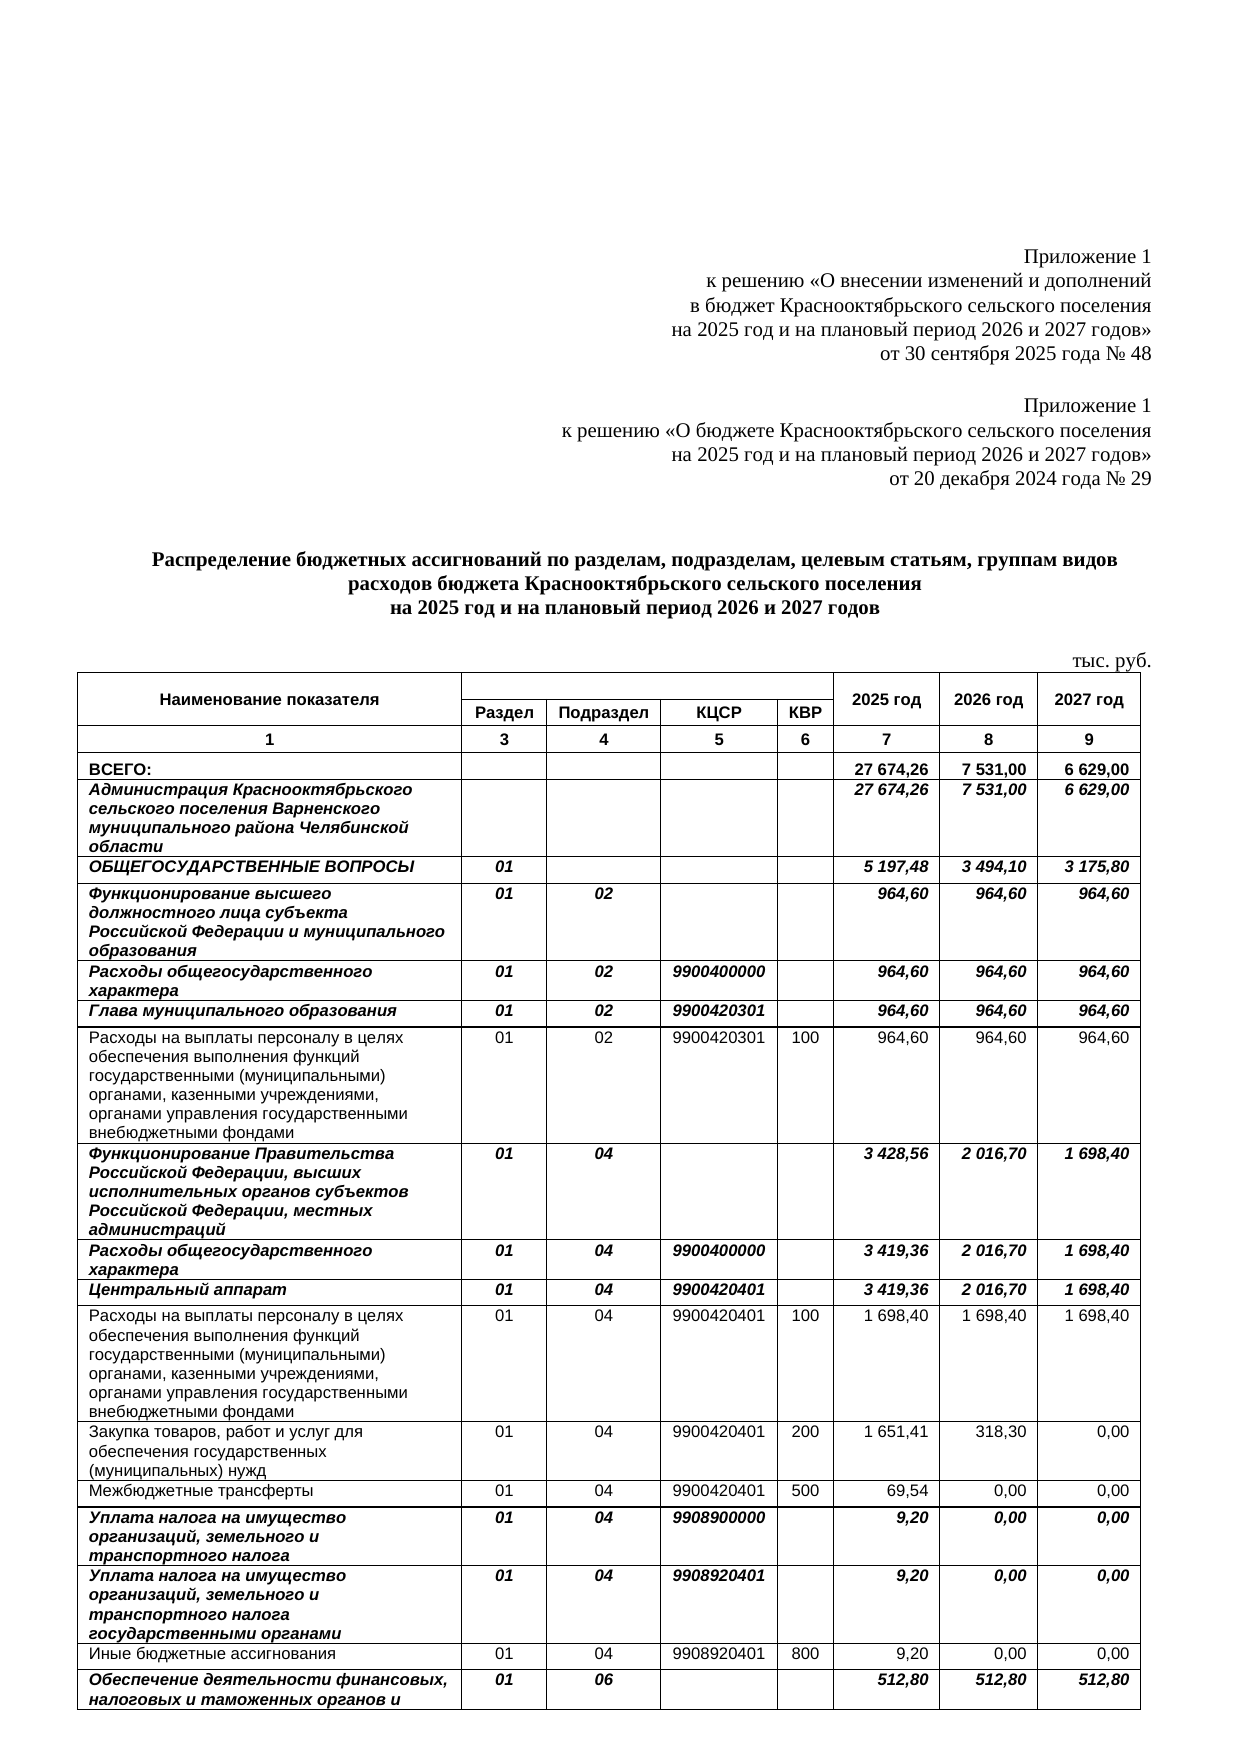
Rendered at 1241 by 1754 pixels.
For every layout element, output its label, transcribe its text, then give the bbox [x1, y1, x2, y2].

table_cell [778, 857, 833, 883]
table_cell 02 [547, 961, 660, 1000]
table_cell 8 [940, 726, 1037, 752]
table_cell Уплата налога на имущество организаций, земельного и транспортного налога [78, 1508, 461, 1565]
table_cell [778, 1001, 833, 1026]
table_cell 02 [547, 1028, 660, 1142]
table_cell [462, 780, 546, 856]
text к решению «О внесении изменений и дополнений [118, 268, 1152, 292]
table_cell 964,60 [1038, 961, 1140, 1000]
table_cell 02 [547, 884, 660, 960]
table_cell 9900420401 [661, 1280, 777, 1305]
text Приложение 1 [118, 244, 1152, 268]
table_cell [778, 1670, 833, 1708]
table_cell 9908920401 [661, 1566, 777, 1643]
table_cell 04 [547, 1306, 660, 1421]
table_cell 1 698,40 [1038, 1306, 1140, 1421]
table_cell 4 [547, 726, 660, 752]
table_cell 1 651,41 [834, 1422, 939, 1480]
table_cell 0,00 [940, 1566, 1037, 1643]
table_cell 1 698,40 [1038, 1240, 1140, 1279]
table_cell 27 674,26 [834, 753, 939, 778]
table_header 2026 год [940, 673, 1037, 725]
table_cell Закупка товаров, работ и услуг для обеспечения государственных (муниципальных) нужд [78, 1422, 461, 1480]
table_cell Центральный аппарат [78, 1280, 461, 1305]
table_cell 7 531,00 [940, 780, 1037, 856]
table_cell [661, 1670, 777, 1708]
table_cell 9,20 [834, 1644, 939, 1669]
table_cell 6 629,00 [1038, 753, 1140, 778]
text от 20 декабря 2024 года № 29 [118, 466, 1152, 490]
table_cell 3 [462, 726, 546, 752]
text на 2025 год и на плановый период 2026 и 2027 годов» [118, 317, 1152, 341]
table_cell 500 [778, 1481, 833, 1506]
table_cell 0,00 [1038, 1481, 1140, 1506]
table_cell 04 [547, 1508, 660, 1565]
table_cell [778, 1280, 833, 1305]
table_cell 800 [778, 1644, 833, 1669]
table_cell 1 [78, 726, 461, 752]
table_cell 7 [834, 726, 939, 752]
table_cell Раздел [462, 700, 546, 725]
table_cell 01 [462, 1481, 546, 1506]
table_cell 9908900000 [661, 1508, 777, 1565]
table_cell 964,60 [940, 884, 1037, 960]
table_cell [778, 1144, 833, 1239]
table_cell [661, 780, 777, 856]
table_cell 1 698,40 [834, 1306, 939, 1421]
table_cell 0,00 [940, 1481, 1037, 1506]
text от 30 сентября 2025 года № 48 [118, 341, 1152, 365]
table_cell 0,00 [1038, 1644, 1140, 1669]
table_cell Расходы общегосударственного характера [78, 961, 461, 1000]
table_cell 318,30 [940, 1422, 1037, 1480]
table_cell Глава муниципального образования [78, 1001, 461, 1026]
table_cell 964,60 [834, 961, 939, 1000]
table_cell [661, 1144, 777, 1239]
table_cell [778, 753, 833, 778]
table_cell 0,00 [1038, 1566, 1140, 1643]
table_cell 9900420301 [661, 1001, 777, 1026]
table_cell 9908920401 [661, 1644, 777, 1669]
table_cell [778, 1240, 833, 1279]
table_cell КВР [778, 700, 833, 725]
title на 2025 год и на плановый период 2026 и 2027 годов [118, 595, 1152, 619]
table_cell 5 197,48 [834, 857, 939, 883]
table_cell 01 [462, 1422, 546, 1480]
table_cell 01 [462, 1240, 546, 1279]
table_cell 0,00 [1038, 1422, 1140, 1480]
table_cell [661, 857, 777, 883]
table_cell 2 016,70 [940, 1144, 1037, 1239]
table_cell 69,54 [834, 1481, 939, 1506]
table_cell 964,60 [1038, 1001, 1140, 1026]
table_cell 01 [462, 884, 546, 960]
table_cell 9900420301 [661, 1028, 777, 1142]
table_cell ВСЕГО: [78, 753, 461, 778]
table_cell 9900400000 [661, 1240, 777, 1279]
table_cell 0,00 [940, 1644, 1037, 1669]
text в бюджет Краснооктябрьского сельского поселения [118, 292, 1152, 317]
table_cell 04 [547, 1566, 660, 1643]
table_cell 04 [547, 1280, 660, 1305]
table_header 2025 год [834, 673, 939, 725]
table_cell 964,60 [834, 884, 939, 960]
table_cell Уплата налога на имущество организаций, земельного и транспортного налога государственными органами [78, 1566, 461, 1643]
table_cell 1 698,40 [940, 1306, 1037, 1421]
table_cell 04 [547, 1144, 660, 1239]
table_cell 01 [462, 1508, 546, 1565]
table_cell 100 [778, 1306, 833, 1421]
table_cell 04 [547, 1644, 660, 1669]
table_cell 04 [547, 1240, 660, 1279]
table_cell 01 [462, 1001, 546, 1026]
table_cell [778, 1566, 833, 1643]
table_cell 3 175,80 [1038, 857, 1140, 883]
table_cell 9900400000 [661, 961, 777, 1000]
table_cell [778, 961, 833, 1000]
table_cell 1 698,40 [1038, 1144, 1140, 1239]
text Приложение 1 [118, 393, 1152, 417]
table_cell 9900420401 [661, 1481, 777, 1506]
table_cell 01 [462, 1566, 546, 1643]
table_cell 5 [661, 726, 777, 752]
table_cell 9900420401 [661, 1422, 777, 1480]
table_cell 01 [462, 857, 546, 883]
table_cell 964,60 [1038, 1028, 1140, 1142]
table_cell 512,80 [834, 1670, 939, 1708]
table_cell [547, 780, 660, 856]
table_cell 01 [462, 1028, 546, 1142]
table_cell 2 016,70 [940, 1280, 1037, 1305]
text к решению «О бюджете Краснооктябрьского сельского поселения [118, 417, 1152, 442]
table_cell 01 [462, 1144, 546, 1239]
table_cell 200 [778, 1422, 833, 1480]
table_cell КЦСР [661, 700, 777, 725]
table_cell 9,20 [834, 1508, 939, 1565]
table_cell 9900420401 [661, 1306, 777, 1421]
table_cell 7 531,00 [940, 753, 1037, 778]
table_cell 2 016,70 [940, 1240, 1037, 1279]
table_cell Администрация Краснооктябрьского сельского поселения Варненского муниципального района Челябинской области [78, 780, 461, 856]
table_cell 964,60 [834, 1028, 939, 1142]
table_cell 964,60 [1038, 884, 1140, 960]
table_cell Межбюджетные трансферты [78, 1481, 461, 1506]
table_cell 01 [462, 1670, 546, 1708]
table_cell Функционирование высшего должностного лица субъекта Российской Федерации и муниципального образования [78, 884, 461, 960]
text Распределение бюджетных ассигнований по разделам, подразделам, целевым статьям, группам видов расходов бюджета Краснооктябрьского сельского поселения [118, 547, 1152, 595]
table_cell 02 [547, 1001, 660, 1026]
table_cell 0,00 [940, 1508, 1037, 1565]
table_cell 964,60 [940, 1028, 1037, 1142]
table_cell 100 [778, 1028, 833, 1142]
table_cell 3 494,10 [940, 857, 1037, 883]
table_cell 0,00 [1038, 1508, 1140, 1565]
table_cell Подраздел [547, 700, 660, 725]
table_cell 01 [462, 1644, 546, 1669]
table_header 2027 год [1038, 673, 1140, 725]
table_cell 27 674,26 [834, 780, 939, 856]
text тыс. руб. [118, 648, 1152, 672]
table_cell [78, 1670, 461, 1708]
table_cell 3 419,36 [834, 1280, 939, 1305]
table_cell [778, 884, 833, 960]
table_cell 9,20 [834, 1566, 939, 1643]
table_cell 3 419,36 [834, 1240, 939, 1279]
table_cell 964,60 [940, 1001, 1037, 1026]
table_cell 1 698,40 [1038, 1280, 1140, 1305]
text на 2025 год и на плановый период 2026 и 2027 годов» [118, 442, 1152, 466]
table_cell [547, 753, 660, 778]
table_header [462, 673, 833, 699]
table_cell 6 [778, 726, 833, 752]
table_cell 01 [462, 961, 546, 1000]
table_cell 01 [462, 1280, 546, 1305]
table_cell 06 [547, 1670, 660, 1708]
table_cell 964,60 [940, 961, 1037, 1000]
table_cell 512,80 [1038, 1670, 1140, 1708]
table_cell 964,60 [834, 1001, 939, 1026]
table_header Наименование показателя [78, 673, 461, 725]
table_cell Функционирование Правительства Российской Федерации, высших исполнительных органов субъектов Российской Федерации, местных администраций [78, 1144, 461, 1239]
table_cell [462, 753, 546, 778]
table_cell 04 [547, 1481, 660, 1506]
table_cell [547, 857, 660, 883]
table_cell [778, 1508, 833, 1565]
table_cell [661, 753, 777, 778]
table_cell Расходы общегосударственного характера [78, 1240, 461, 1279]
table_cell ОБЩЕГОСУДАРСТВЕННЫЕ ВОПРОСЫ [78, 857, 461, 883]
table_cell 6 629,00 [1038, 780, 1140, 856]
table_cell Иные бюджетные ассигнования [78, 1644, 461, 1669]
table_cell 3 428,56 [834, 1144, 939, 1239]
table_cell [778, 780, 833, 856]
table_cell 9 [1038, 726, 1140, 752]
table_cell 04 [547, 1422, 660, 1480]
table_cell 01 [462, 1306, 546, 1421]
table_cell [661, 884, 777, 960]
table_cell 512,80 [940, 1670, 1037, 1708]
